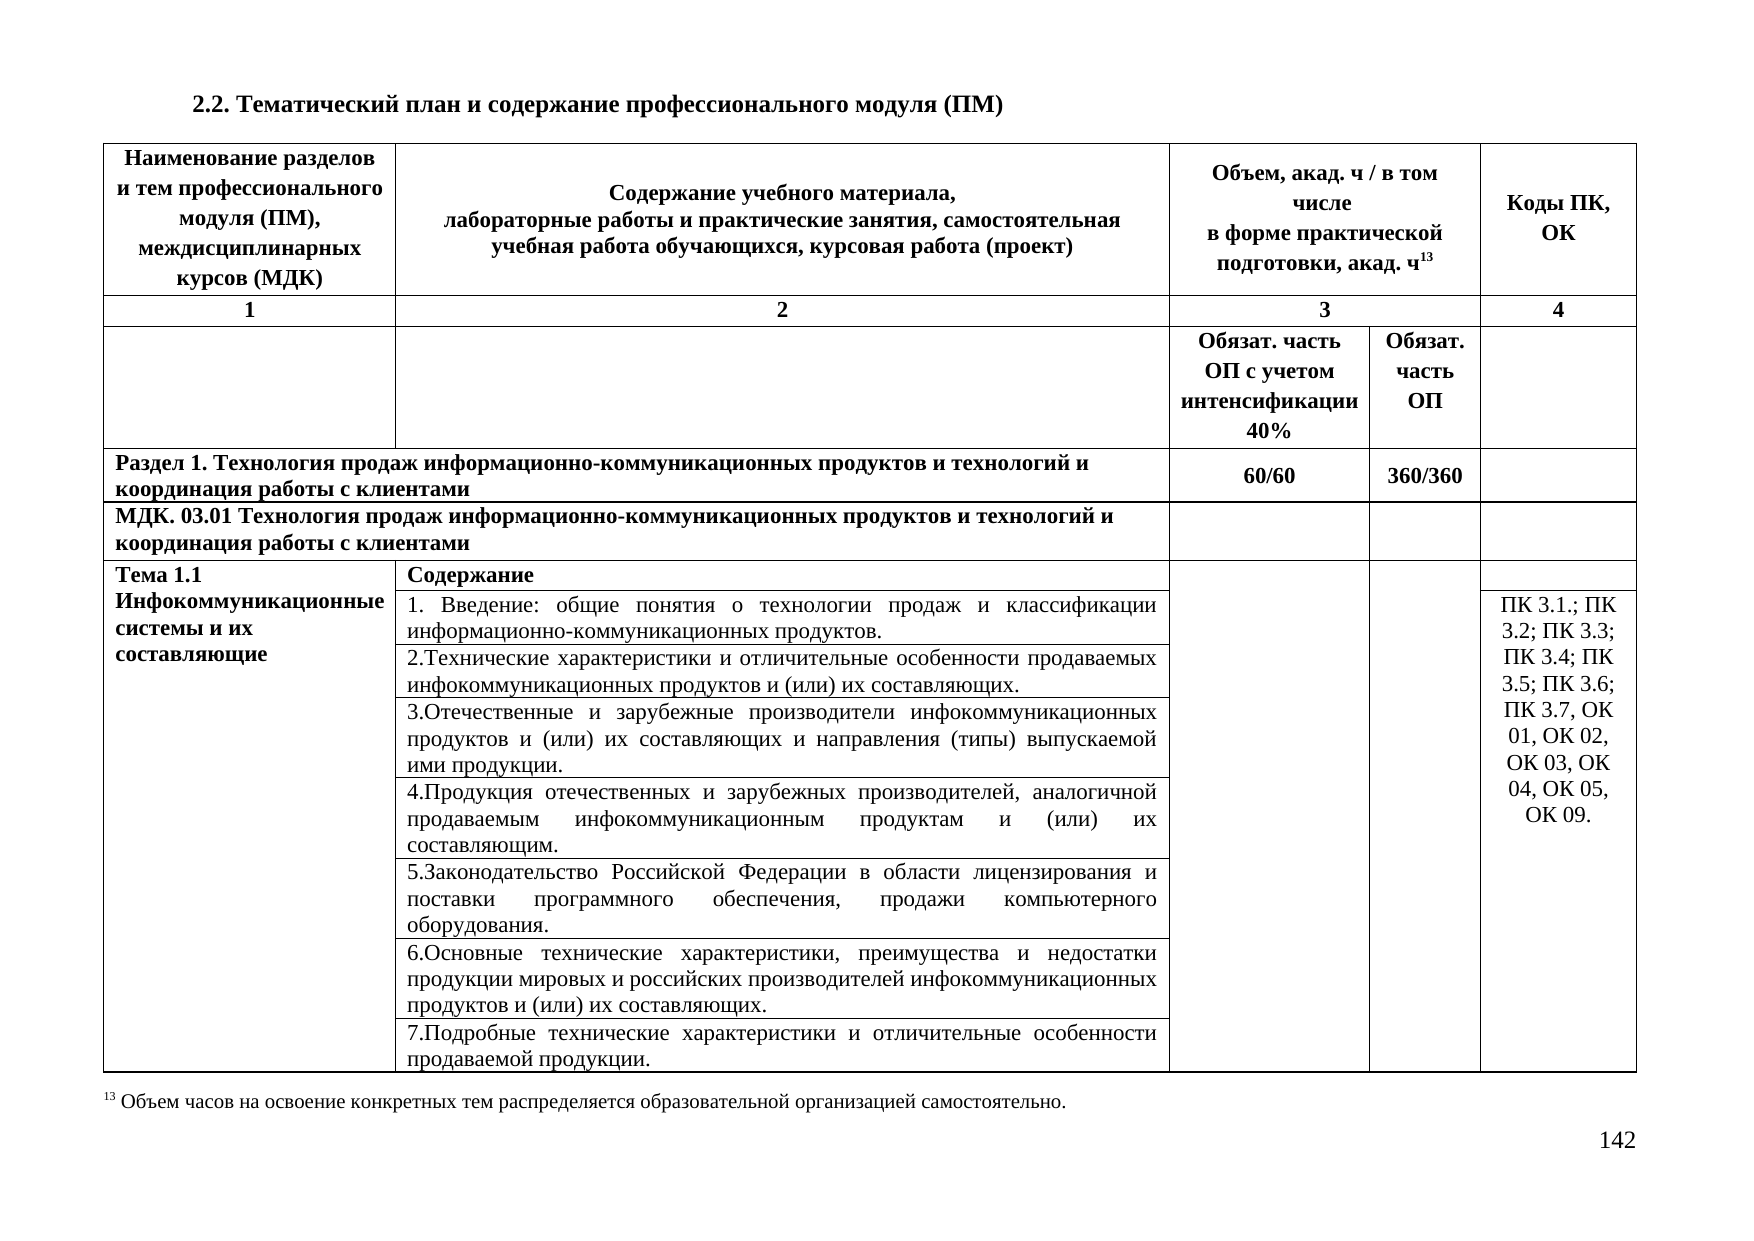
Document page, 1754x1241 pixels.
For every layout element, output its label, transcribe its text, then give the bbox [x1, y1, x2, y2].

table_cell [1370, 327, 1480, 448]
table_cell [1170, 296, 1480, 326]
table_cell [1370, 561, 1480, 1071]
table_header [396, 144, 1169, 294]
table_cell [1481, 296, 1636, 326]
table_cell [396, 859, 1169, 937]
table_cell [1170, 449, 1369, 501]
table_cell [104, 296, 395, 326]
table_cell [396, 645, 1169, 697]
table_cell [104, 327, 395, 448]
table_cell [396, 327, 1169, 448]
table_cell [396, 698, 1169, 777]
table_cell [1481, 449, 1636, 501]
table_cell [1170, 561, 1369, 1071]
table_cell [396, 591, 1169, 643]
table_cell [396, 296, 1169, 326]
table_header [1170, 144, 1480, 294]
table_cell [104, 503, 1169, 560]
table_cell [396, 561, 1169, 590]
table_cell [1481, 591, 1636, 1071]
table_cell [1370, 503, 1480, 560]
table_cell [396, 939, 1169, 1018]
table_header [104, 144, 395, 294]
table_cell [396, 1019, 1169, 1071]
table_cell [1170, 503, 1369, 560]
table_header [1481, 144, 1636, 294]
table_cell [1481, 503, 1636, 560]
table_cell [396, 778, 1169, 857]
text 2.2. Тематический план и содержание профессионального модуля (ПМ) [192, 89, 1636, 117]
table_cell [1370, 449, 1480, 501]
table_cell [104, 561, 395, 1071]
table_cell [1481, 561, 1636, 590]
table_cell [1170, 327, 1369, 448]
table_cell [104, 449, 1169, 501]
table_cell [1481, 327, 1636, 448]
